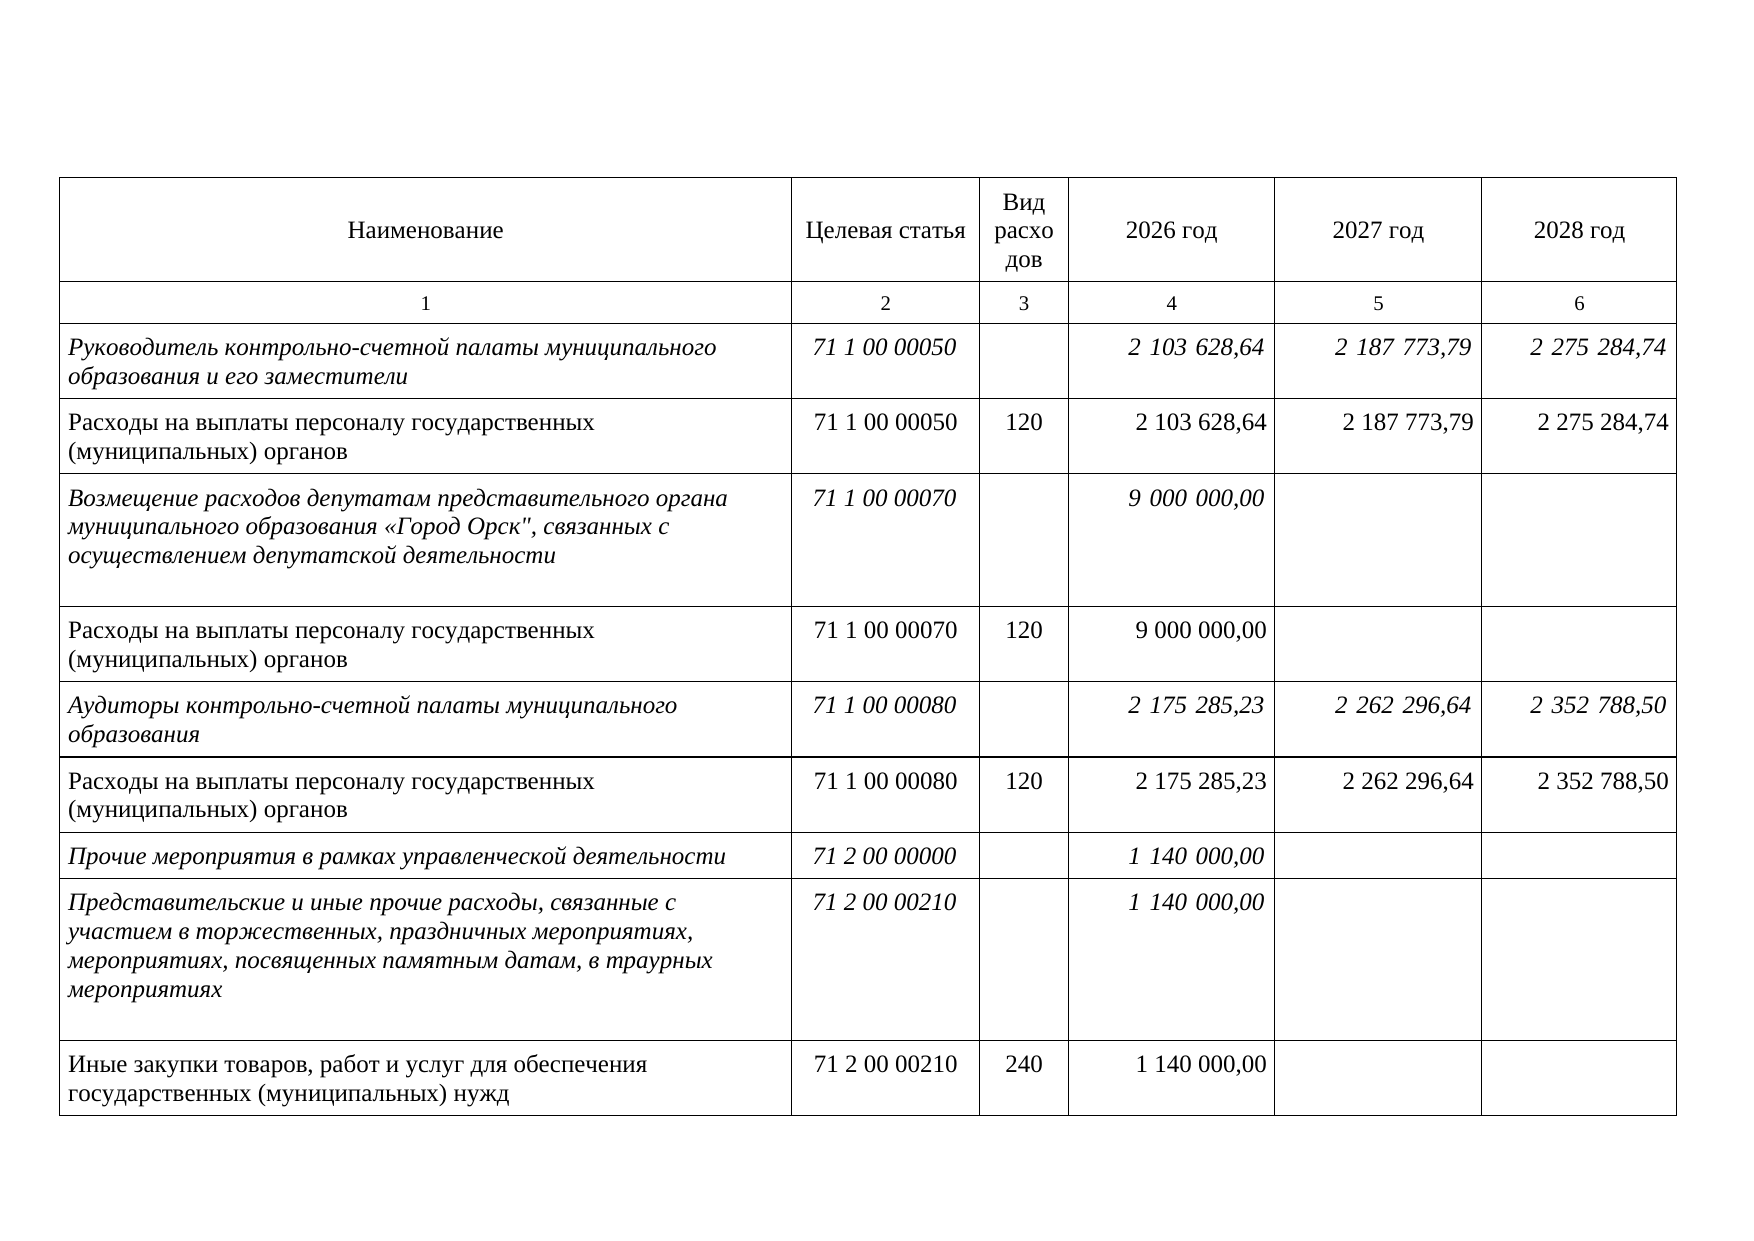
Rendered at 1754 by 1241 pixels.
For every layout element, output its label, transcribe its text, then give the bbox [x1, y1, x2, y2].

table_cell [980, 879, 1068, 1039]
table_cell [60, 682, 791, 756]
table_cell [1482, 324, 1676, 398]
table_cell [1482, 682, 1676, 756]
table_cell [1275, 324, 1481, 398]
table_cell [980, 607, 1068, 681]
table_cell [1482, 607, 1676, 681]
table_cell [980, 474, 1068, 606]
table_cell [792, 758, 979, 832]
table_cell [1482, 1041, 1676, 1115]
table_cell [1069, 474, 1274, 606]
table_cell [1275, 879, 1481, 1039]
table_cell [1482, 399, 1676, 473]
table_header 2027 год [1275, 178, 1481, 281]
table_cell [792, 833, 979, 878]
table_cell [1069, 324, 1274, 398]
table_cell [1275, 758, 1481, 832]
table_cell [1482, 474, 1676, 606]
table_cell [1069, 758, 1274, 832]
table_cell 3 [980, 282, 1068, 323]
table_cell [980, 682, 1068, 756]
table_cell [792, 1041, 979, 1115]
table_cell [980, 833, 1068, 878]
table_cell 1 [60, 282, 791, 323]
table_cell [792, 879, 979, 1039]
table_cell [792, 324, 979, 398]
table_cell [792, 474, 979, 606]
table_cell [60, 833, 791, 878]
table_header Наименование [60, 178, 791, 281]
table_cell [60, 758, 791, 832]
table_cell 5 [1275, 282, 1481, 323]
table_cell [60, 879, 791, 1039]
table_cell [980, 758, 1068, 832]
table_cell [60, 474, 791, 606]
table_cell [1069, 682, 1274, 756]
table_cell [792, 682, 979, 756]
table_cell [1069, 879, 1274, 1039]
table_cell 2 [792, 282, 979, 323]
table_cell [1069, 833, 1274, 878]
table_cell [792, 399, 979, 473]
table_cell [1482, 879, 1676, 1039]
table_header 2026 год [1069, 178, 1274, 281]
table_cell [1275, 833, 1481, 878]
table_cell 6 [1482, 282, 1676, 323]
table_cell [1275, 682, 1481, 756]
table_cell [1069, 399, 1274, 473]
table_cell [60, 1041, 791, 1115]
table_header 2028 год [1482, 178, 1676, 281]
table_header Целевая статья [792, 178, 979, 281]
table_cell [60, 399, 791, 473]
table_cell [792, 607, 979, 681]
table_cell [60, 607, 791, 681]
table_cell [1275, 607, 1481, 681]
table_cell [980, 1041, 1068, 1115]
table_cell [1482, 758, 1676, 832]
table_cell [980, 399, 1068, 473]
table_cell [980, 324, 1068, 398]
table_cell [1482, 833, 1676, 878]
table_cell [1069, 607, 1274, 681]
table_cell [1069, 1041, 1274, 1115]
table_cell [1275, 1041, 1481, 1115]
table_cell 4 [1069, 282, 1274, 323]
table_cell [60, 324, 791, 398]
table_header Вид расходов [980, 178, 1068, 281]
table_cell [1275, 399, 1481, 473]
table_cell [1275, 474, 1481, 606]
